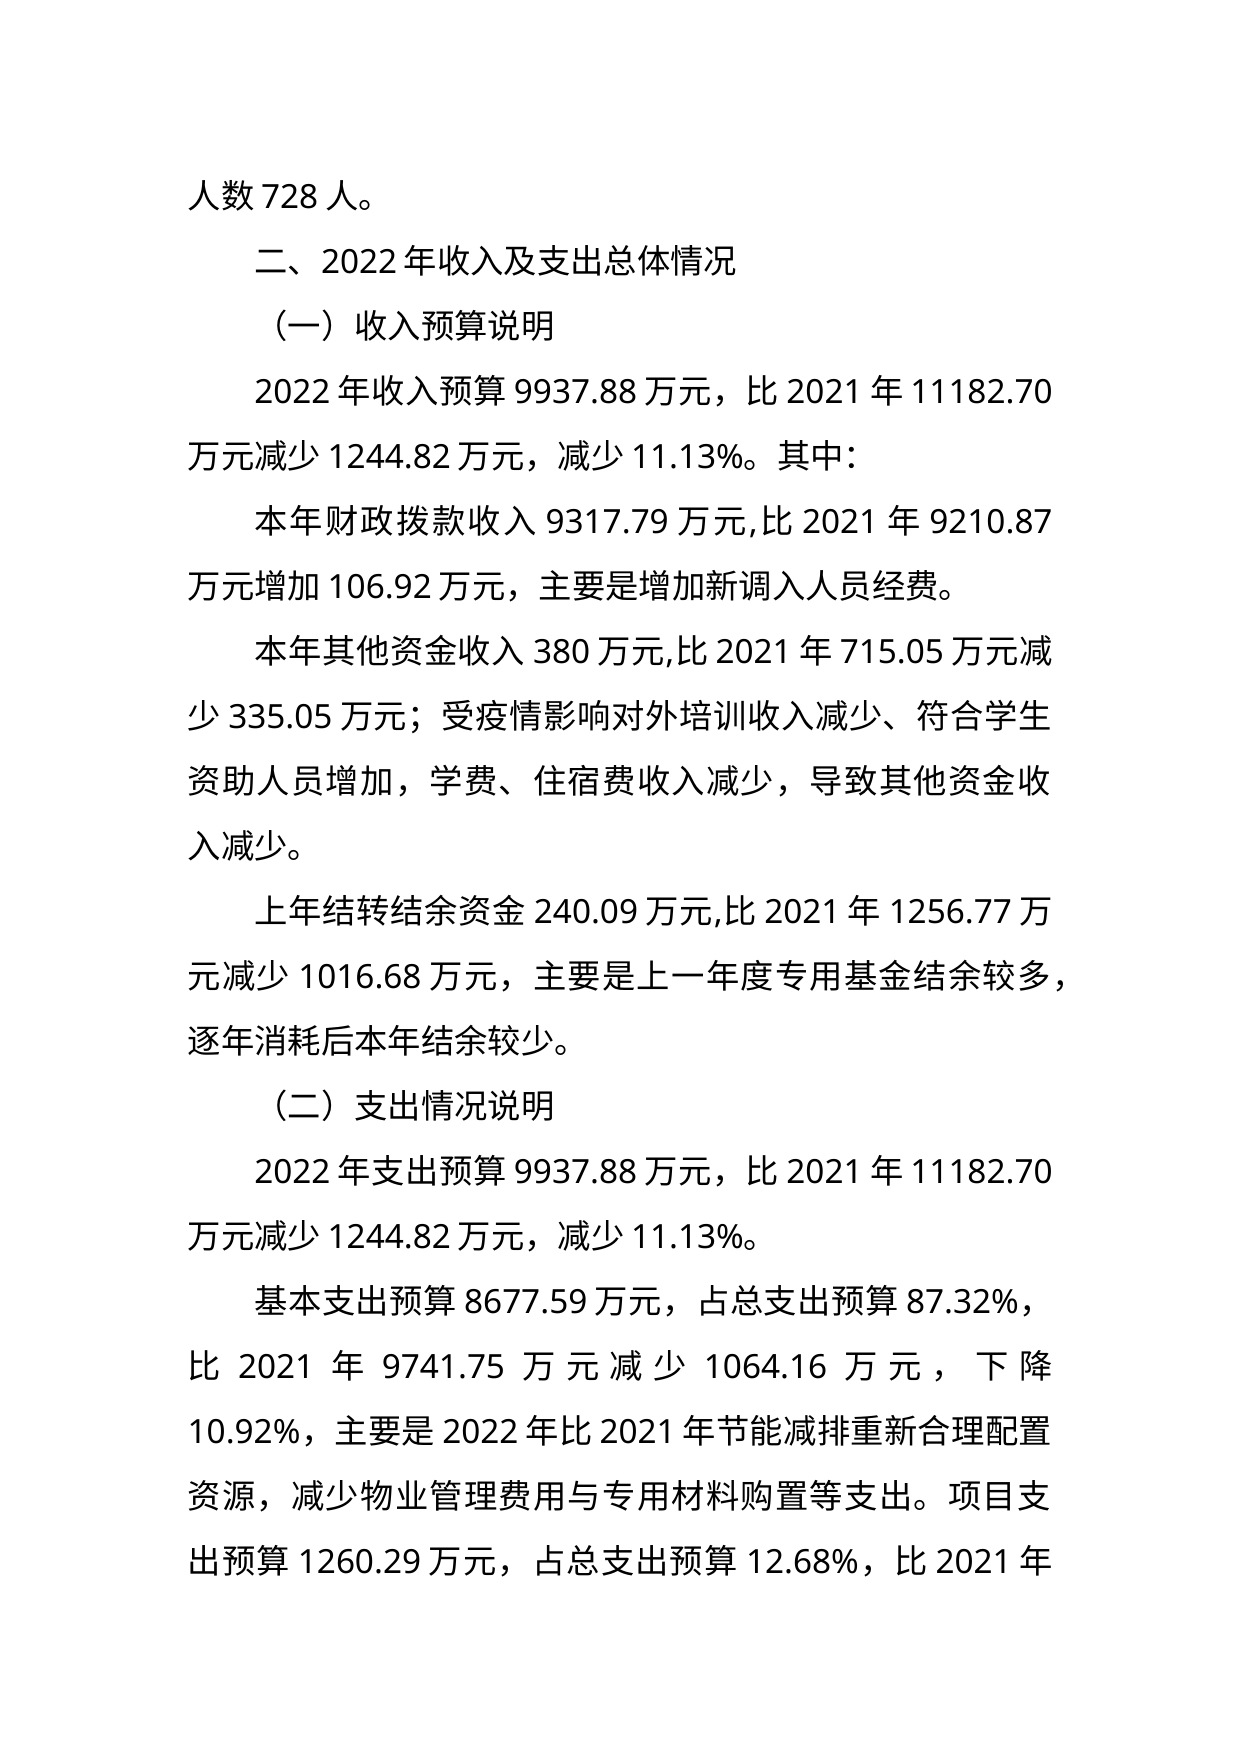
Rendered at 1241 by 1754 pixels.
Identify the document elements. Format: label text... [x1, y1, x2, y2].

text （一）收入预算说明 [187, 292, 1053, 357]
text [187, 1267, 1053, 1592]
text 上年结转结余资金240.09万元,比2021年1256.77万元减少1016.68万元，主要是上一年度专用基金结余较多，逐年消耗后本年结余较少。 [187, 877, 1053, 1072]
text 2022年收入预算9937.88万元，比2021年11182.70万元减少1244.82万元，减少11.13%。其中： [187, 357, 1053, 487]
text 本年财政拨款收入9317.79万元,比2021年9210.87万元增加106.92万元，主要是增加新调入人员经费。 [187, 487, 1053, 617]
text 二、2022年收入及支出总体情况 [187, 227, 1053, 292]
text 本年其他资金收入380万元,比2021年715.05万元减少335.05万元；受疫情影响对外培训收入减少、符合学生资助人员增加，学费、住宿费收入减少，导致其他资金收入减少。 [187, 617, 1053, 877]
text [187, 162, 1053, 227]
text 2022年支出预算9937.88万元，比2021年11182.70万元减少1244.82万元，减少11.13%。 [187, 1137, 1053, 1267]
text （二）支出情况说明 [187, 1072, 1053, 1137]
